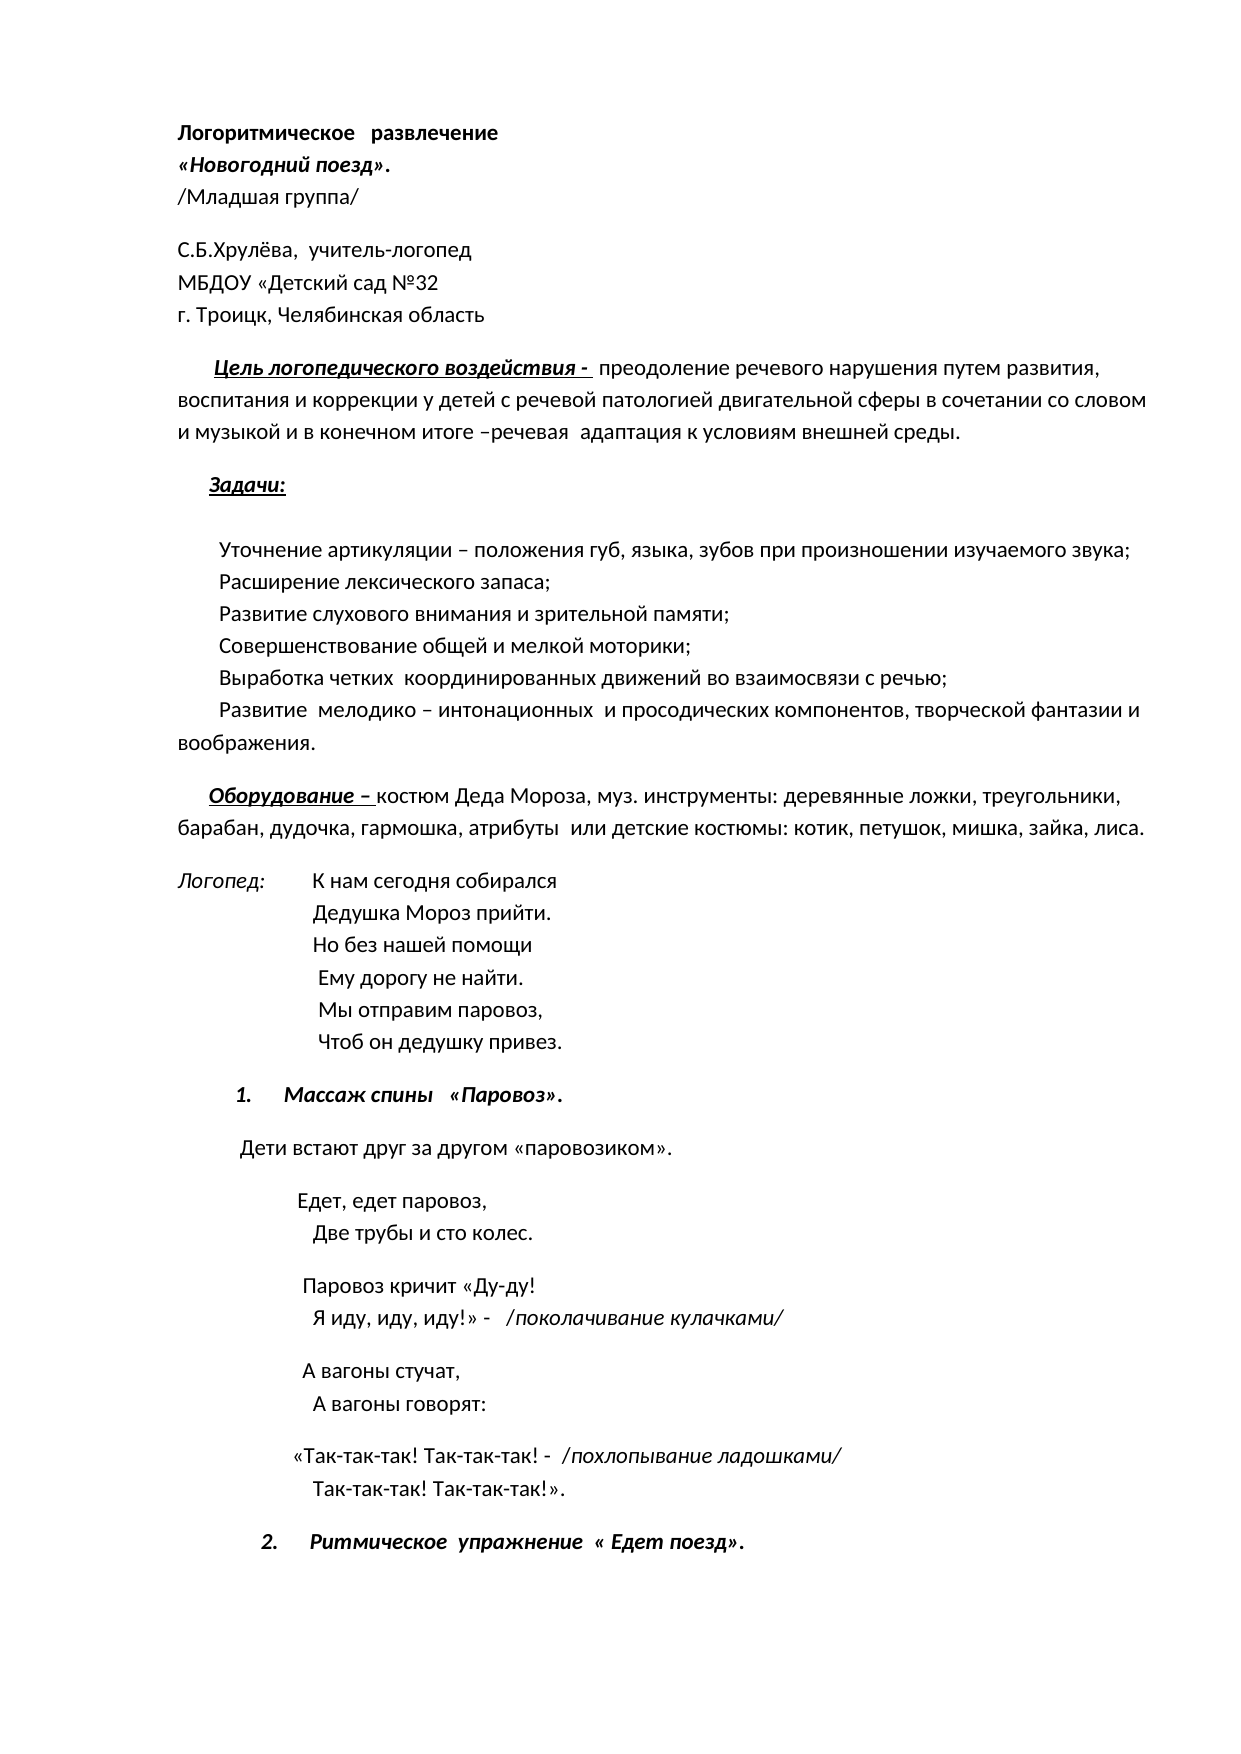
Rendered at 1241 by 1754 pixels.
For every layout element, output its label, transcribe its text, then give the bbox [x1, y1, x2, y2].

text Паровоз кричит «Ду-ду! Я иду, иду, иду!» - /поколачивание кулачками/ [177, 1271, 1152, 1331]
text 2. Ритмическое упражнение « Едет поезд». [177, 1527, 1152, 1555]
text Дети встают друг за другом «паровозиком». [177, 1133, 1152, 1161]
text Логоритмическое развлечение «Новогодний поезд». /Младшая группа/ [177, 118, 1152, 211]
text С.Б.Хрулёва, учитель-логопед МБДОУ «Детский сад №32 г. Троицк, Челябинская область [177, 236, 1152, 328]
text Оборудование – костюм Деда Мороза, муз. инструменты: деревянные ложки, треугольники, барабан, дудочка, гармошка, атрибуты или детские костюмы: котик, петушок, мишка, зайка, лиса. [177, 781, 1152, 841]
text «Так-так-так! Так-так-так! - /похлопывание ладошками/ Так-так-так! Так-так-так!». [177, 1442, 1152, 1502]
text Цель логопедического воздействия - преодоление речевого нарушения путем развития, воспитания и коррекции у детей с речевой патологией двигательной сферы в сочетании со словом и музыкой и в конечном итоге –речевая адаптация к условиям внешней среды. [177, 353, 1152, 445]
text Едет, едет паровоз, Две трубы и сто колес. [177, 1186, 1152, 1246]
text Логопед: К нам сегодня собирался Дедушка Мороз прийти. Но без нашей помощи Ему дорогу не найти. Мы отправим паровоз, Чтоб он дедушку привез. [177, 866, 1152, 1055]
text Задачи: Уточнение артикуляции – положения губ, языка, зубов при произношении изучаемого звука; Расширение лексического запаса; Развитие слухового внимания и зрительной памяти; Совершенствование общей и мелкой моторики; Выработка четких координированных движений во взаимосвязи с речью; Развитие мелодико – интонационных и просодических компонентов, творческой фантазии и воображения. [177, 470, 1152, 756]
text 1. Массаж спины «Паровоз». [177, 1080, 1152, 1108]
text А вагоны стучат, А вагоны говорят: [177, 1356, 1152, 1417]
